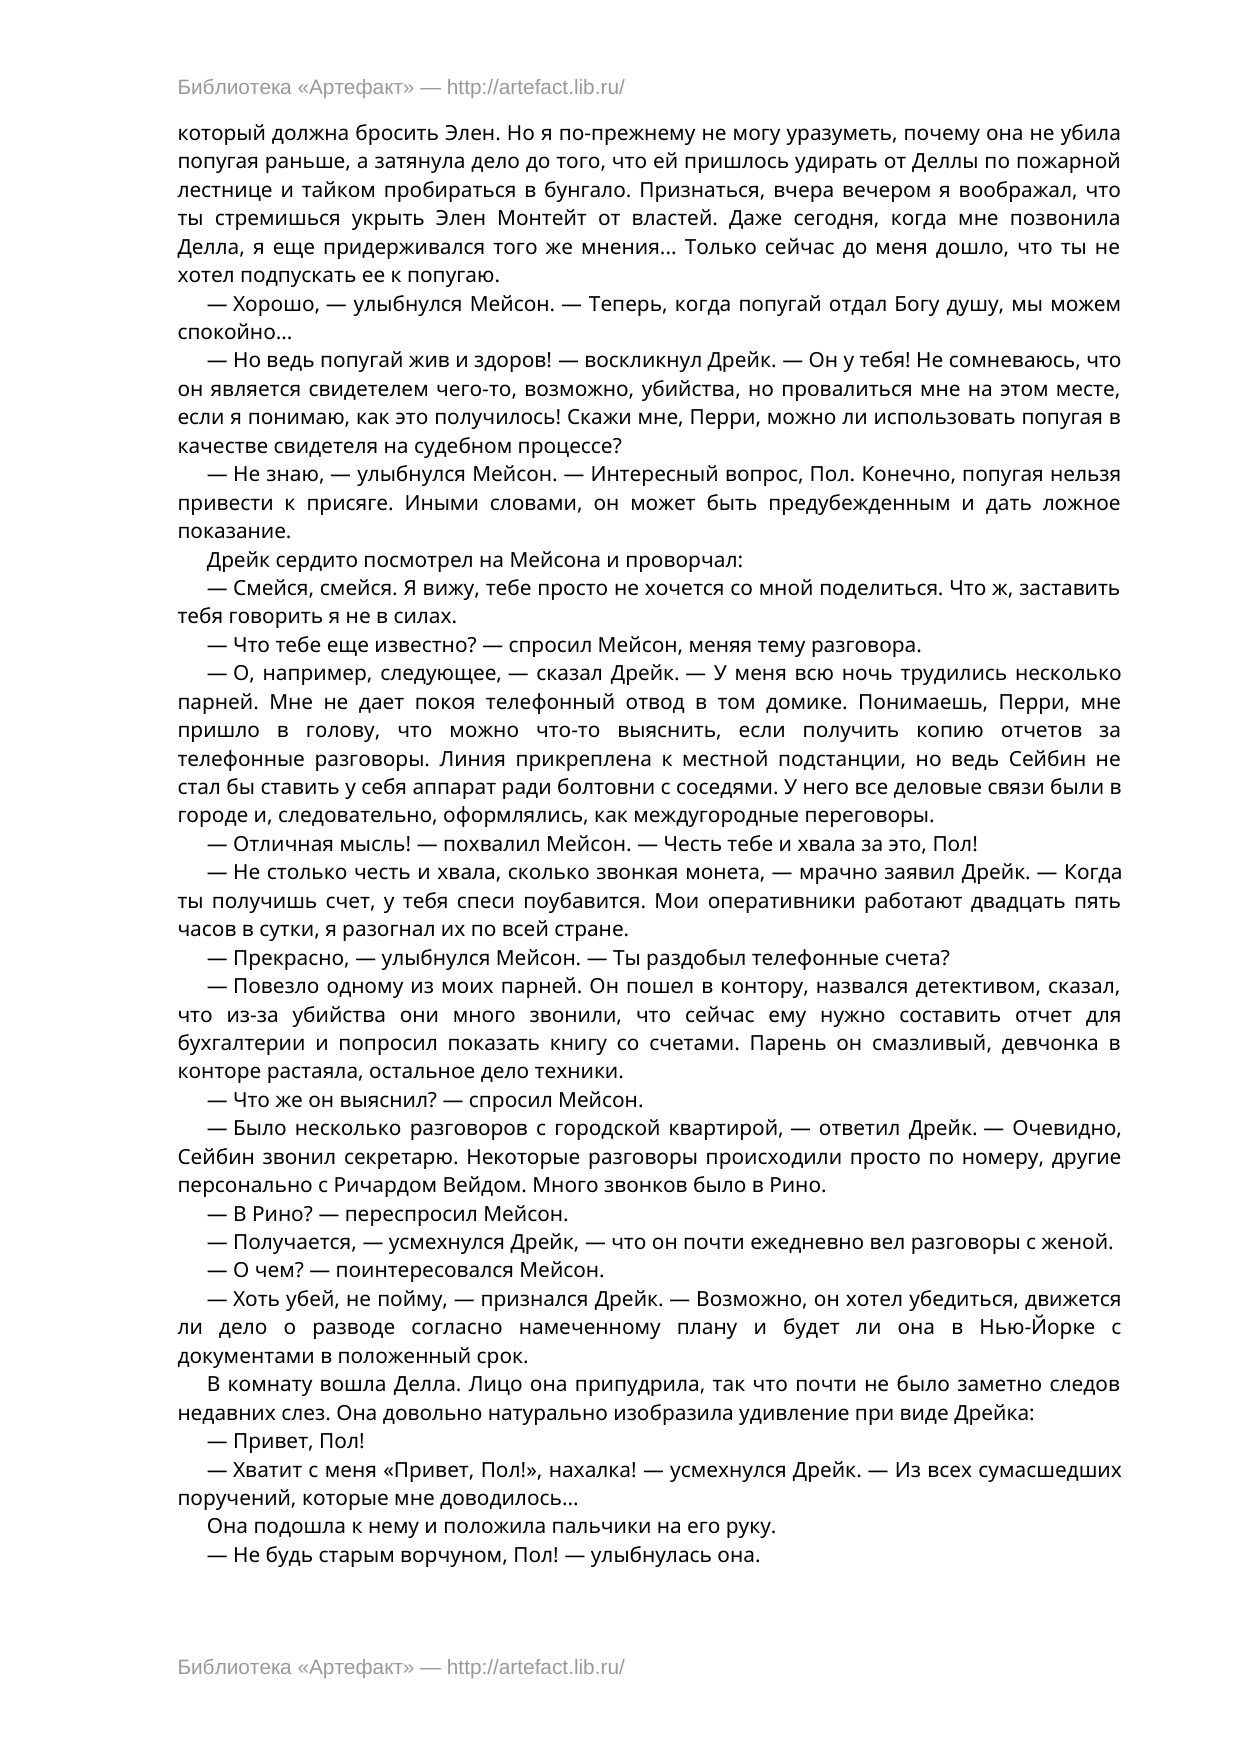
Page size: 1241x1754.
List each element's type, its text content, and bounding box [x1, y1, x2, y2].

text — Хватит с меня «Привет, Пол!», нахалка! — усмехнулся Дрейк. — Из всех сумасшедших поручений, которые мне доводилось... [177, 1455, 1122, 1512]
text — Хоть убей, не пойму, — признался Дрейк. — Возможно, он хотел убедиться, движется ли дело о разводе согласно намеченному плану и будет ли она в Нью-Йорке с документами в положенный срок. [177, 1284, 1122, 1369]
text — Что же он выяснил? — спросил Мейсон. [177, 1085, 1122, 1113]
text — Получается, — усмехнулся Дрейк, — что он почти ежедневно вел разговоры с женой. [177, 1227, 1122, 1256]
text — Отличная мысль! — похвалил Мейсон. — Честь тебе и хвала за это, Пол! [177, 829, 1122, 857]
text — Не знаю, — улыбнулся Мейсон. — Интересный вопрос, Пол. Конечно, попугая нельзя привести к присяге. Иными словами, он может быть предубежденным и дать ложное показание. [177, 459, 1122, 545]
text — Не будь старым ворчуном, Пол! — улыбнулась она. [177, 1540, 1122, 1568]
text — О чем? — поинтересовался Мейсон. [177, 1256, 1122, 1284]
text Она подошла к нему и положила пальчики на его руку. [177, 1512, 1122, 1540]
text — Хорошо, — улыбнулся Мейсон. — Теперь, когда попугай отдал Богу душу, мы можем спокойно... [177, 289, 1122, 346]
text Дрейк сердито посмотрел на Мейсона и проворчал: [177, 545, 1122, 573]
text — Повезло одному из моих парней. Он пошел в контору, назвался детективом, сказал, что из-за убийства они много звонили, что сейчас ему нужно составить отчет для бухгалтерии и попросил показать книгу со счетами. Парень он смазливый, девчонка в конторе растаяла, остальное дело техники. [177, 971, 1122, 1085]
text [177, 118, 1122, 289]
text — Смейся, смейся. Я вижу, тебе просто не хочется со мной поделиться. Что ж, заставить тебя говорить я не в силах. [177, 573, 1122, 630]
text — Прекрасно, — улыбнулся Мейсон. — Ты раздобыл телефонные счета? [177, 943, 1122, 971]
text — Но ведь попугай жив и здоров! — воскликнул Дрейк. — Он у тебя! Не сомневаюсь, что он является свидетелем чего-то, возможно, убийства, но провалиться мне на этом месте, если я понимаю, как это получилось! Скажи мне, Перри, можно ли использовать попугая в качестве свидетеля на судебном процессе? [177, 346, 1122, 459]
text В комнату вошла Делла. Лицо она припудрила, так что почти не было заметно следов недавних слез. Она довольно натурально изобразила удивление при виде Дрейка: [177, 1369, 1122, 1426]
text — Что тебе еще известно? — спросил Мейсон, меняя тему разговора. [177, 630, 1122, 658]
text — В Рино? — переспросил Мейсон. [177, 1199, 1122, 1227]
text — Привет, Пол! [177, 1426, 1122, 1455]
text — Не столько честь и хвала, сколько звонкая монета, — мрачно заявил Дрейк. — Когда ты получишь счет, у тебя спеси поубавится. Мои оперативники работают двадцать пять часов в сутки, я разогнал их по всей стране. [177, 857, 1122, 943]
text — О, например, следующее, — сказал Дрейк. — У меня всю ночь трудились несколько парней. Мне не дает покоя телефонный отвод в том домике. Понимаешь, Перри, мне пришло в голову, что можно что-то выяснить, если получить копию отчетов за телефонные разговоры. Линия прикреплена к местной подстанции, но ведь Сейбин не стал бы ставить у себя аппарат ради болтовни с соседями. У него все деловые связи были в городе и, следовательно, оформлялись, как междугородные переговоры. [177, 658, 1122, 829]
text — Было несколько разговоров с городской квартирой, — ответил Дрейк. — Очевидно, Сейбин звонил секретарю. Некоторые разговоры происходили просто по номеру, другие персонально с Ричардом Вейдом. Много звонков было в Рино. [177, 1113, 1122, 1199]
